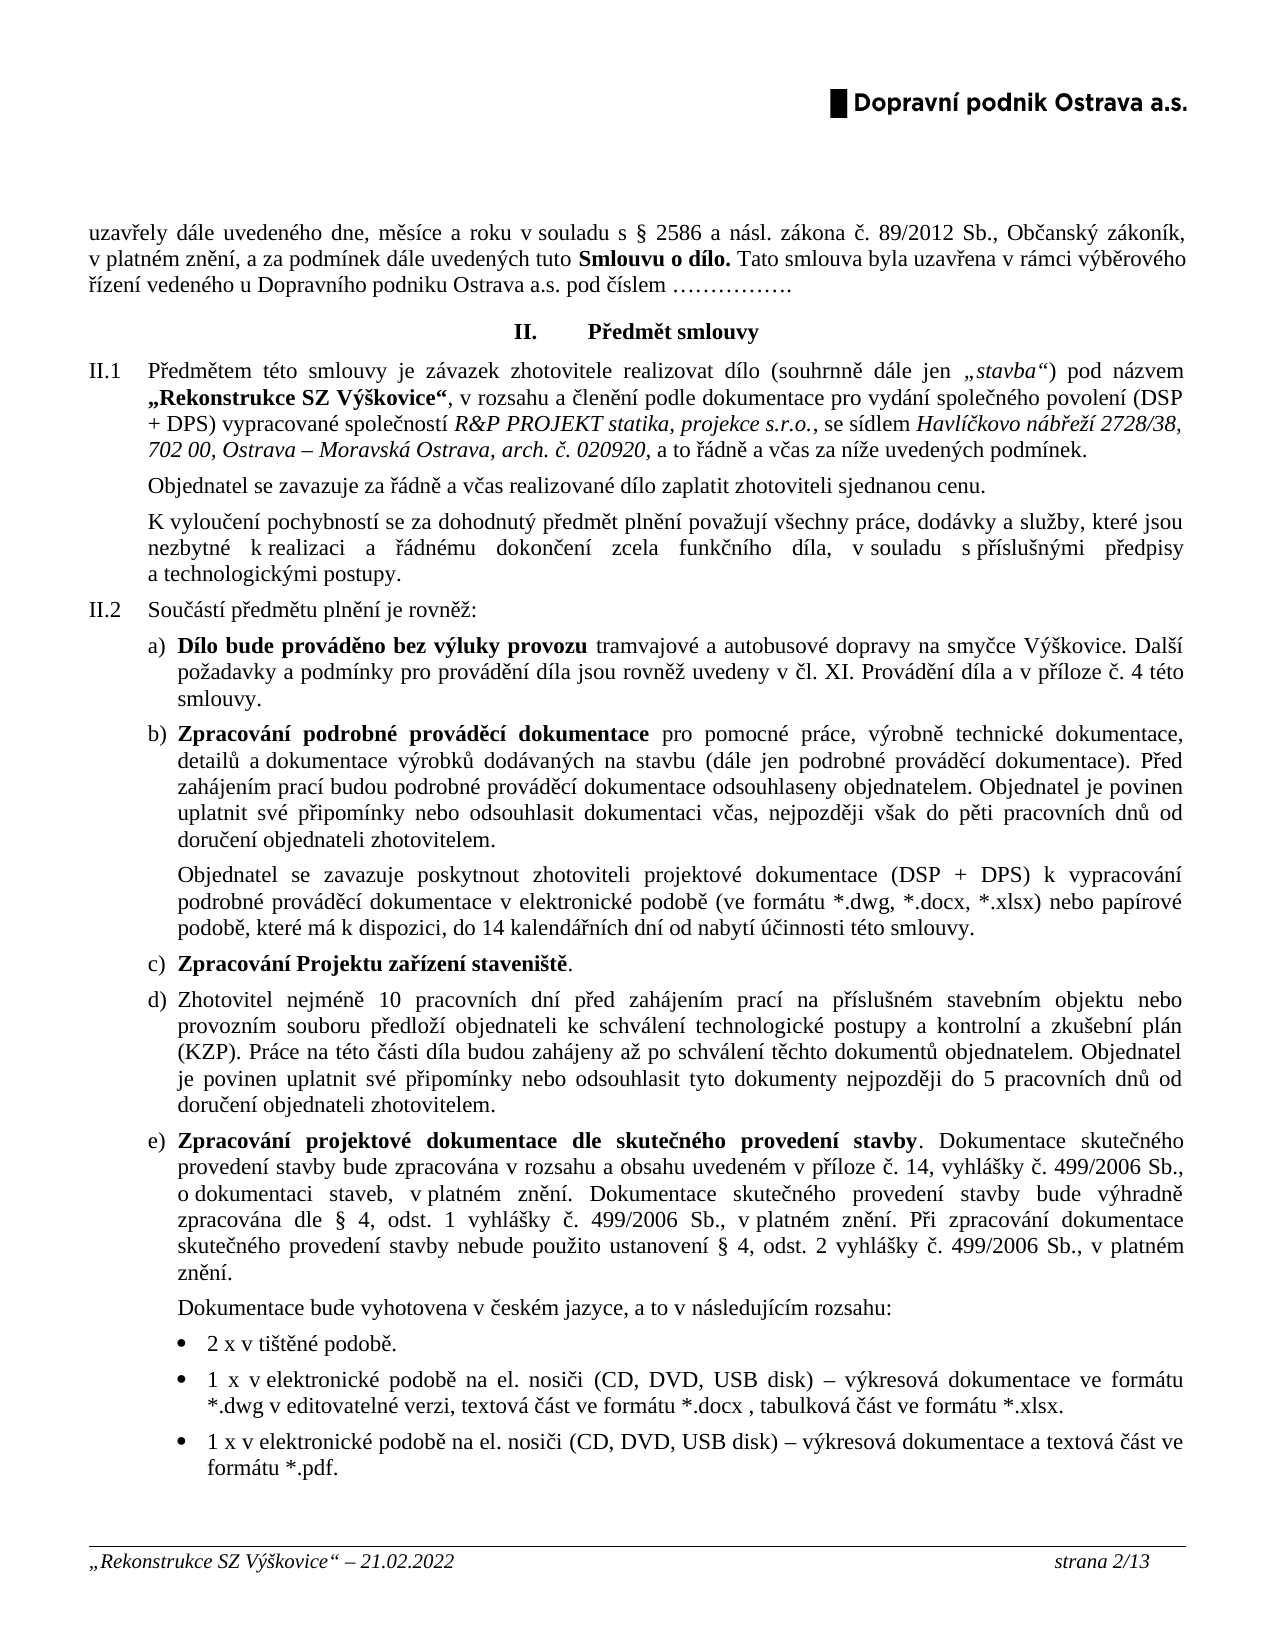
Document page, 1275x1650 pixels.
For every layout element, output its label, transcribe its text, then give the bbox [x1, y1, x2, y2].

list 2 x v tištěné podobě. [177, 1330, 1184, 1356]
list 1 x v elektronické podobě na el. nosiči (CD, DVD, USB disk) – výkresová dokumentace ve formátu *.dwg v editovatelné verzi, textová část ve formátu *.docx , tabulková část ve formátu *.xlsx. [177, 1366, 1184, 1418]
list Předmětem této smlouvy je závazek zhotovitele realizovat dílo (souhrnně dále jen „stavba“) pod názvem „Rekonstrukce SZ Výškovice“, v rozsahu a členění podle dokumentace pro vydání společného povolení (DSP + DPS) vypracované společností R&P PROJEKT statika, projekce s.r.o., se sídlem Havlíčkovo nábřeží 2728/38, 702 00, Ostrava – Moravská Ostrava, arch. č. 020920, a to řádně a včas za níže uvedených podmínek. [89, 357, 1184, 463]
list Objednatel se zavazuje za řádně a včas realizované dílo zaplatit zhotoviteli sjednanou cenu. [148, 472, 1184, 498]
list K vyloučení pochybností se za dohodnutý předmět plnění považují všechny práce, dodávky a služby, které jsou nezbytné k realizaci a řádnému dokončení zcela funkčního díla, v souladu s příslušnými předpisy a technologickými postupy. [148, 508, 1184, 587]
list Zhotovitel nejméně 10 pracovních dní před zahájením prací na příslušném stavebním objektu nebo provozním souboru předloží objednateli ke schválení technologické postupy a kontrolní a zkušební plán (KZP). Práce na této části díla budou zahájeny až po schválení těchto dokumentů objednatelem. Objednatel je povinen uplatnit své připomínky nebo odsouhlasit tyto dokumenty nejpozději do 5 pracovních dnů od doručení objednateli zhotovitelem. [148, 986, 1184, 1117]
list Zpracování podrobné prováděcí dokumentace pro pomocné práce, výrobně technické dokumentace, detailů a dokumentace výrobků dodávaných na stavbu (dále jen podrobné prováděcí dokumentace). Před zahájením prací budou podrobné prováděcí dokumentace odsouhlaseny objednatelem. Objednatel je povinen uplatnit své připomínky nebo odsouhlasit dokumentaci včas, nejpozději však do pěti pracovních dnů od doručení objednateli zhotovitelem. [148, 720, 1184, 852]
text Dokumentace bude vyhotovena v českém jazyce, a to v následujícím rozsahu: [177, 1294, 1184, 1321]
text uzavřely dále uvedeného dne, měsíce a roku v souladu s § 2586 a násl. zákona č. 89/2012 Sb., Občanský zákoník, v platném znění, a za podmínek dále uvedených tuto Smlouvu o dílo. Tato smlouva byla uzavřena v rámci výběrového řízení vedeného u Dopravního podniku Ostrava a.s. pod číslem ……………. [89, 218, 1186, 298]
list 1 x v elektronické podobě na el. nosiči (CD, DVD, USB disk) – výkresová dokumentace a textová část ve formátu *.pdf. [177, 1428, 1184, 1481]
text Objednatel se zavazuje poskytnout zhotoviteli projektové dokumentace (DSP + DPS) k vypracování podrobné prováděcí dokumentace v elektronické podobě (ve formátu *.dwg, *.docx, *.xlsx) nebo papírové podobě, které má k dispozici, do 14 kalendářních dní od nabytí účinnosti této smlouvy. [177, 862, 1184, 941]
list Dílo bude prováděno bez výluky provozu tramvajové a autobusové dopravy na smyčce Výškovice. Další požadavky a podmínky pro provádění díla jsou rovněž uvedeny v čl. XI. Provádění díla a v příloze č. 4 této smlouvy. [148, 632, 1184, 711]
picture [830, 89, 1187, 118]
subtitle Předmět smlouvy [89, 318, 1184, 345]
list Zpracování projektové dokumentace dle skutečného provedení stavby. Dokumentace skutečného provedení stavby bude zpracována v rozsahu a obsahu uvedeném v příloze č. 14, vyhlášky č. 499/2006 Sb., o dokumentaci staveb, v platném znění. Dokumentace skutečného provedení stavby bude výhradně zpracována dle § 4, odst. 1 vyhlášky č. 499/2006 Sb., v platném znění. Při zpracování dokumentace skutečného provedení stavby nebude použito ustanovení § 4, odst. 2 vyhlášky č. 499/2006 Sb., v platném znění. [148, 1127, 1184, 1285]
list Zpracování Projektu zařízení staveniště. [148, 950, 1184, 976]
list Součástí předmětu plnění je rovněž: [89, 596, 1184, 623]
